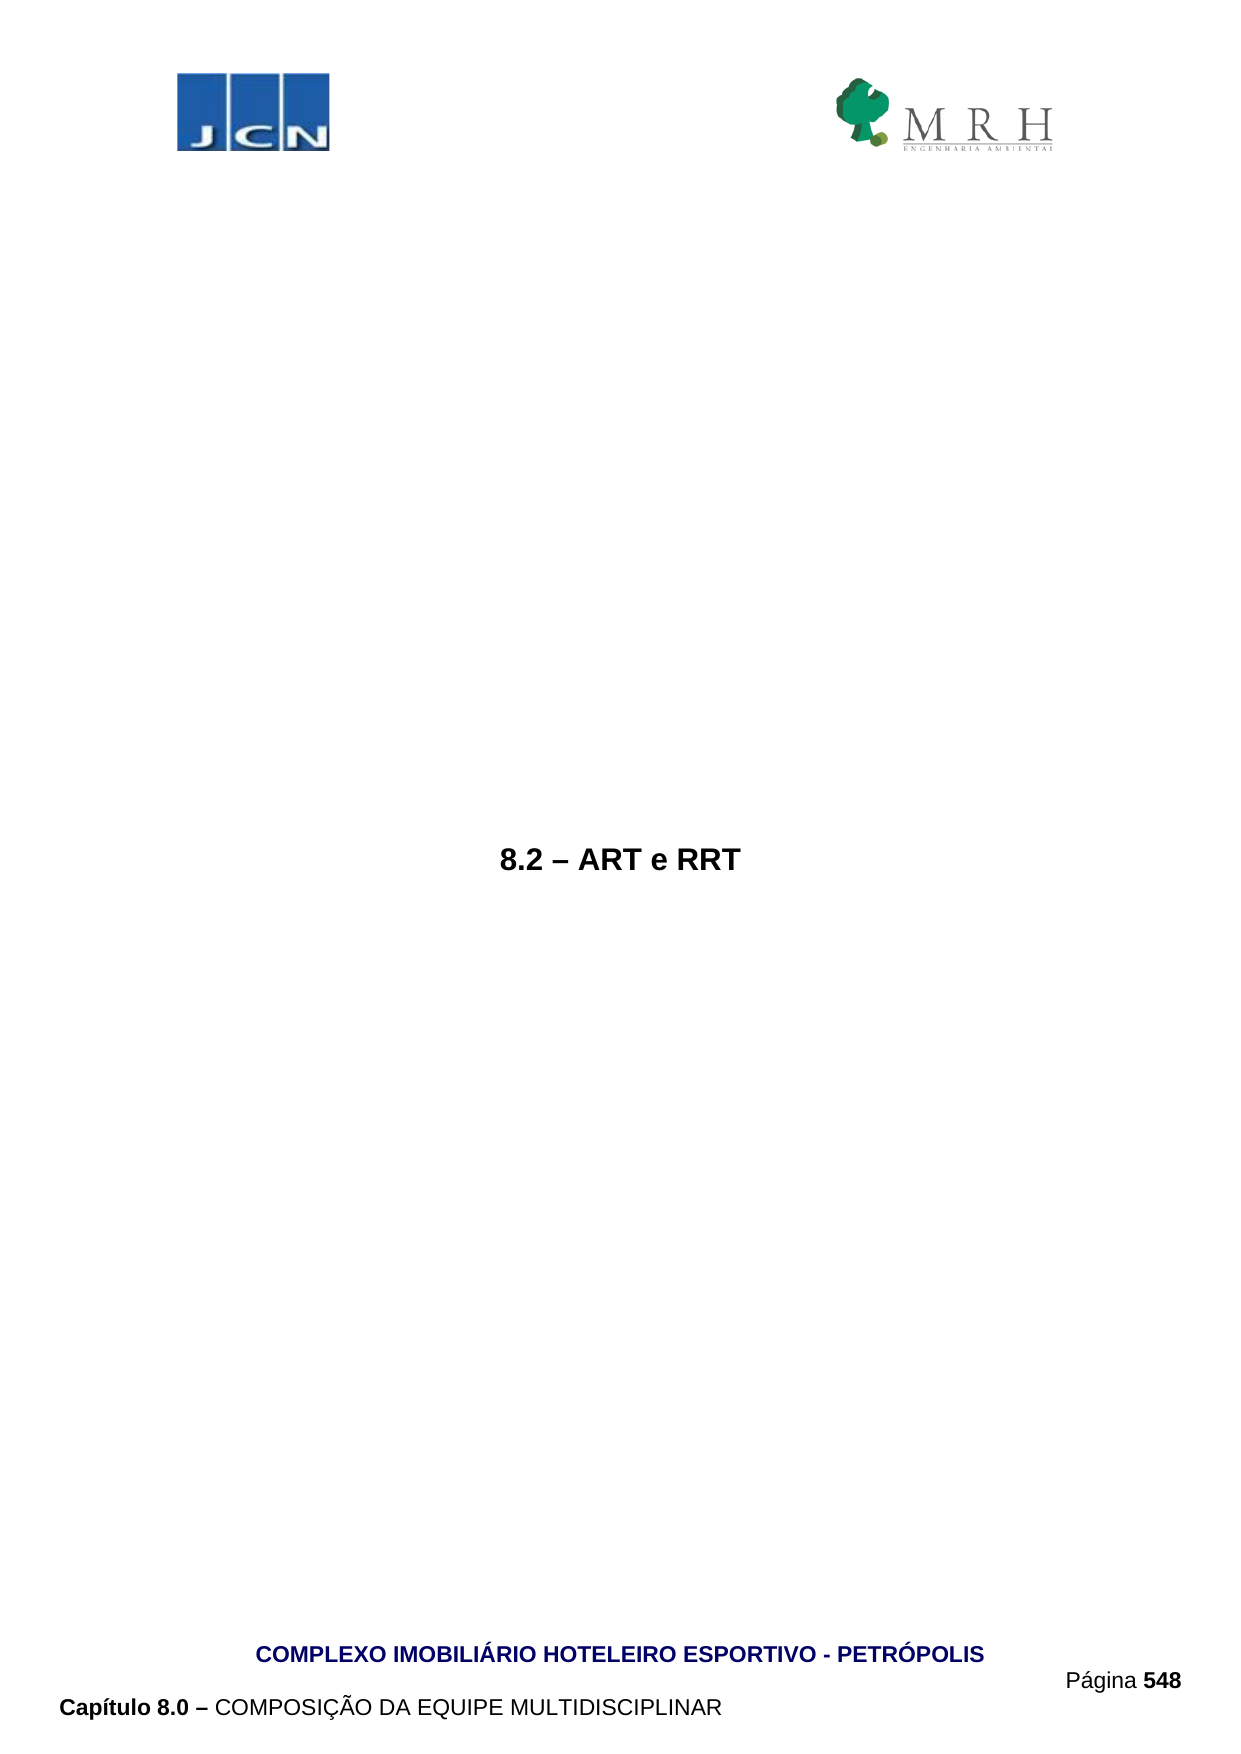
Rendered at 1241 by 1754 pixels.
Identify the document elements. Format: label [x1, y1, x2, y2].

picture [177, 73, 330, 151]
picture [836, 78, 1053, 151]
